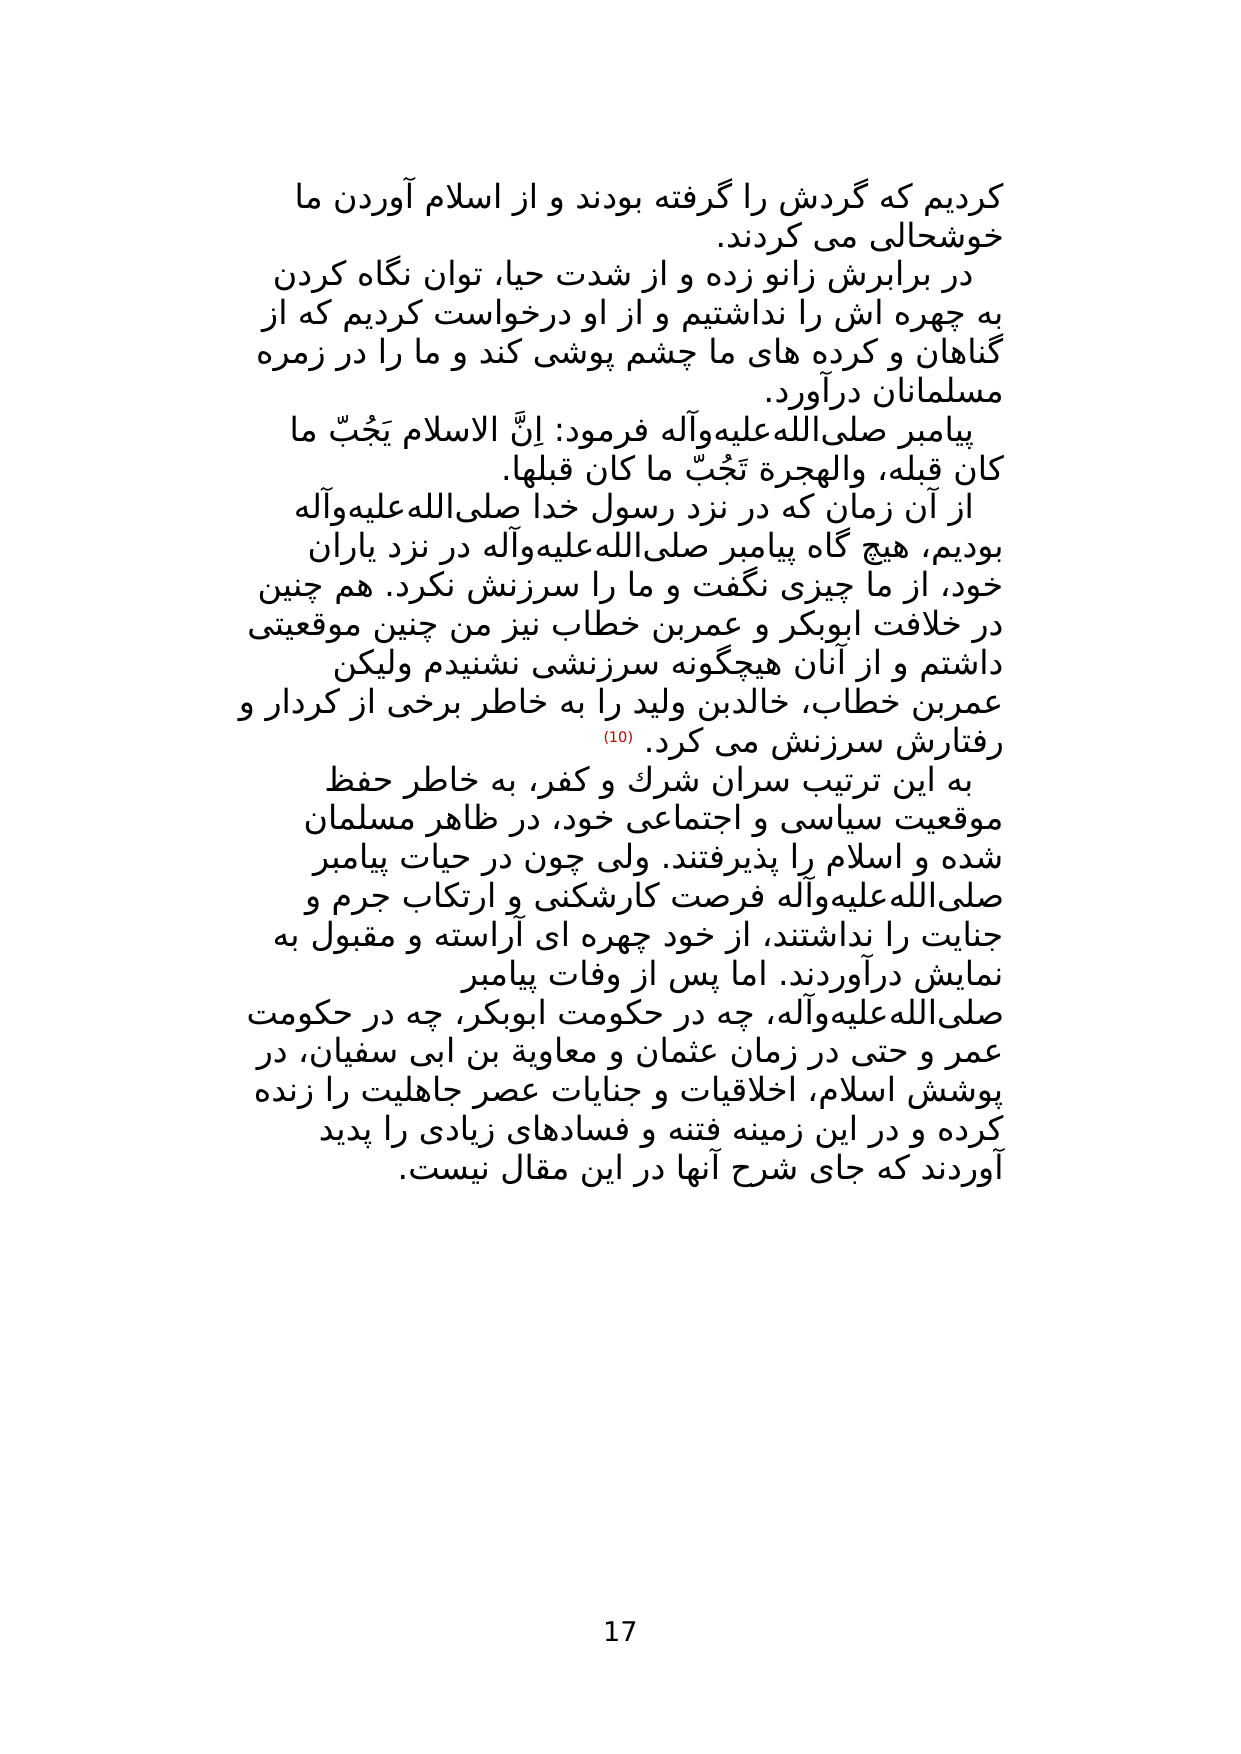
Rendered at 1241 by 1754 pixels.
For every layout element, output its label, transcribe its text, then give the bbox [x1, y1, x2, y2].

text از آن زمان كه در نزد رسول خدا صلى‌الله‌عليه‌وآله بوديم، هيچ گاه پيامبر صلى‌الله‌عليه‌وآله در نزد ياران خود، از ما چيزى نگفت و ما را سرزنش نكرد. هم چنين در خلافت ابوبكر و عمربن خطاب نيز من چنين موقعيتى داشتم و از آنان هيچگونه سرزنشى نشنيدم وليكن عمربن خطاب، خالدبن وليد را به خاطر برخى از كردار و رفتارش سرزنش مى كرد. (10) [236, 488, 1004, 760]
text در برابرش زانو زده و از شدت حيا، توان نگاه كردن به چهره اش را نداشتيم و از او درخواست كرديم كه از گناهان و كرده هاى ما چشم پوشى كند و ما را در زمره مسلمانان درآورد. [236, 255, 1004, 410]
text پيامبر صلى‌الله‌عليه‌وآله فرمود: اِنَّ الاسلام يَجُبّ ما كان قبله، والهجرة تَجُبّ ما كان قبلها. [236, 410, 1004, 488]
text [236, 177, 1004, 255]
text به اين ترتيب سران شرك و كفر، به خاطر حفظ موقعيت سياسى و اجتماعى خود، در ظاهر مسلمان شده و اسلام را پذيرفتند. ولى چون در حيات پيامبر صلى‌الله‌عليه‌وآله فرصت كارشكنى و ارتكاب جرم و جنايت را نداشتند، از خود چهره اى آراسته و مقبول به نمايش درآوردند. اما پس از وفات پيامبر صلى‌الله‌عليه‌وآله، چه در حكومت ابوبكر، چه در حكومت عمر و حتى در زمان عثمان و معاوية بن ابى سفيان، در پوشش اسلام، اخلاقيات و جنايات عصر جاهليت را زنده كرده و در اين زمينه فتنه و فسادهاى زيادى را پديد آوردند كه جاى شرح آنها در اين مقال نيست. [236, 760, 1004, 1187]
